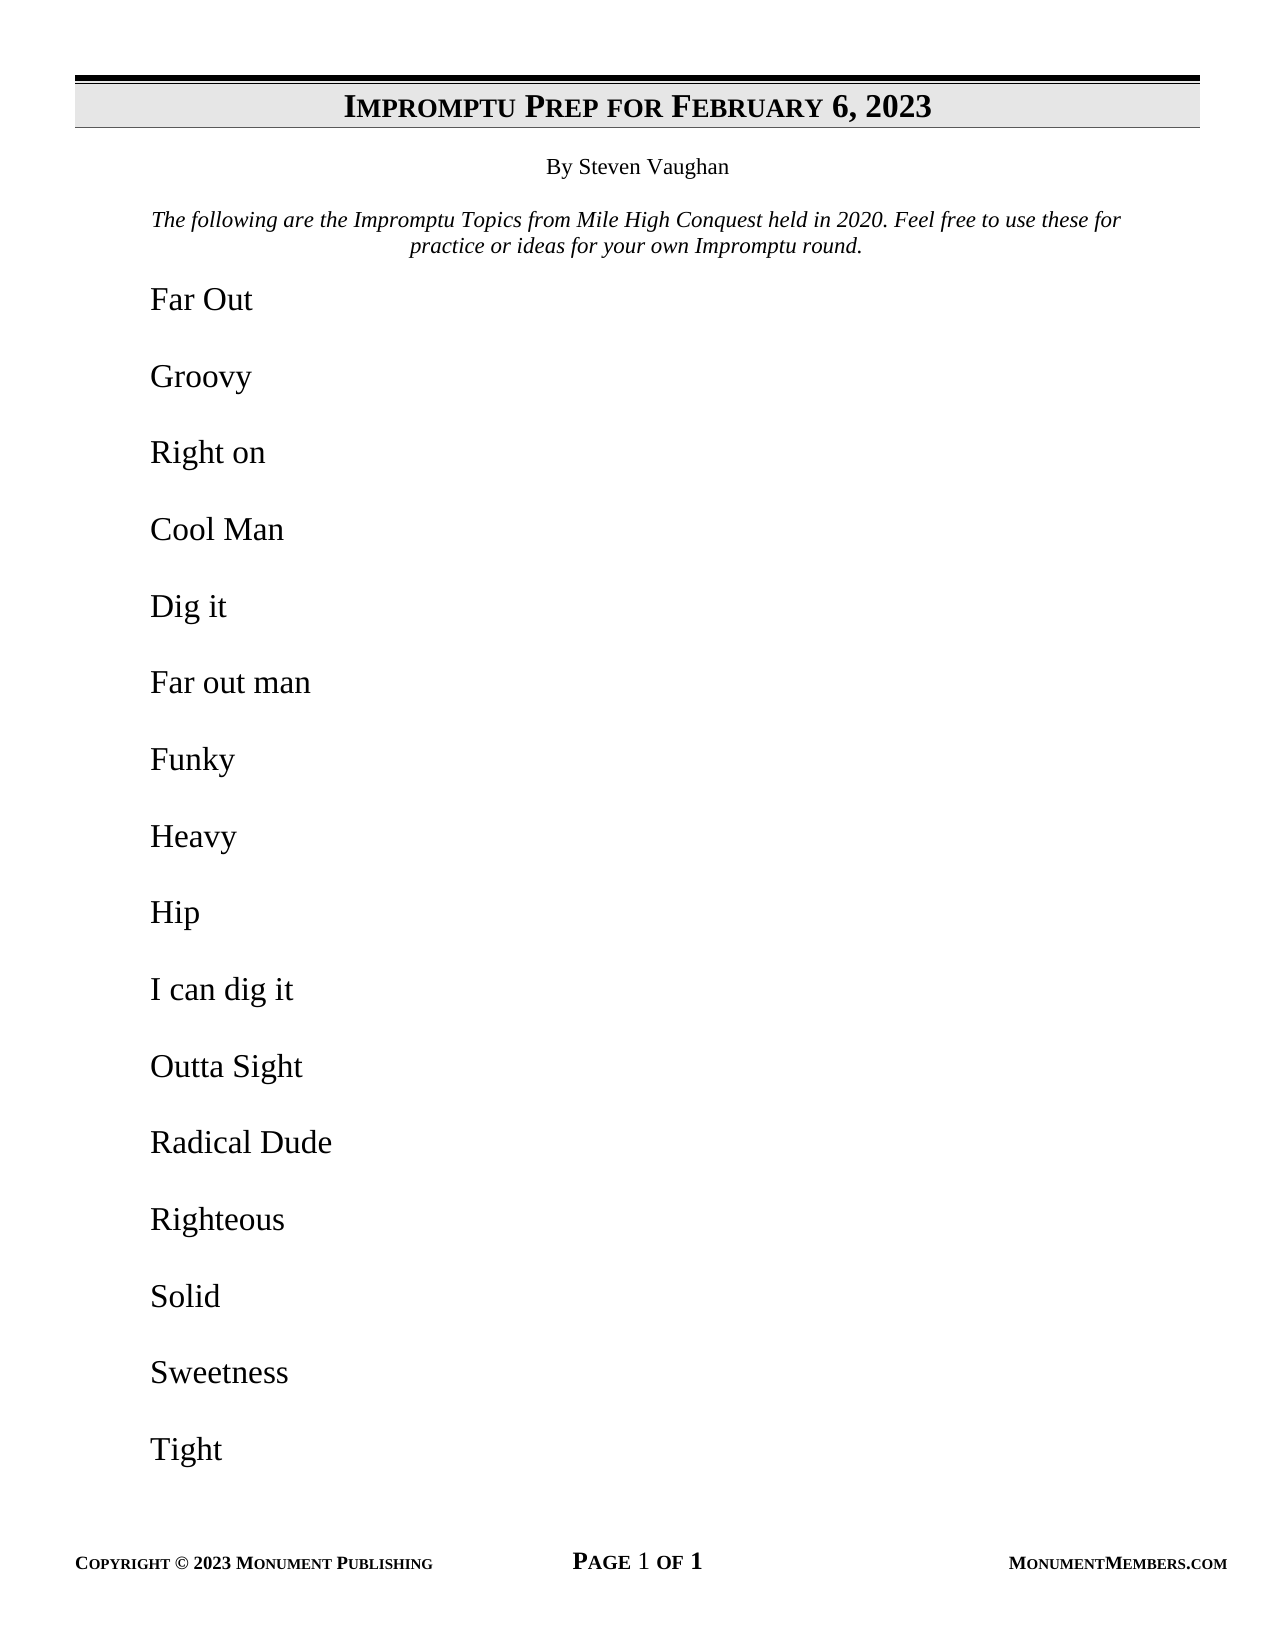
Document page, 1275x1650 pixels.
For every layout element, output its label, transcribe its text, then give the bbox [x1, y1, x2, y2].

text Heavy [150, 816, 1125, 854]
text Hip [150, 892, 1125, 931]
text Funky [150, 739, 1125, 777]
text Dig it [150, 586, 1125, 624]
text Cool Man [150, 509, 1125, 547]
text Far out man [150, 662, 1125, 701]
text Right on [150, 432, 1125, 471]
text I can dig it [150, 969, 1125, 1007]
text Tight [150, 1429, 1125, 1467]
title Impromptu Prep for February 6, 2023 [75, 84, 1200, 127]
text Outta Sight [150, 1046, 1125, 1084]
text Far Out [150, 279, 1125, 317]
text By Steven Vaughan [150, 153, 1125, 179]
text Radical Dude [150, 1122, 1125, 1161]
text Groovy [150, 356, 1125, 394]
text Righteous [150, 1199, 1125, 1237]
text Solid [150, 1276, 1125, 1314]
text The following are the Impromptu Topics from Mile High Conquest held in 2020. Feel free to use these for practice or ideas for your own Impromptu round. [150, 206, 1125, 258]
text Sweetness [150, 1352, 1125, 1391]
